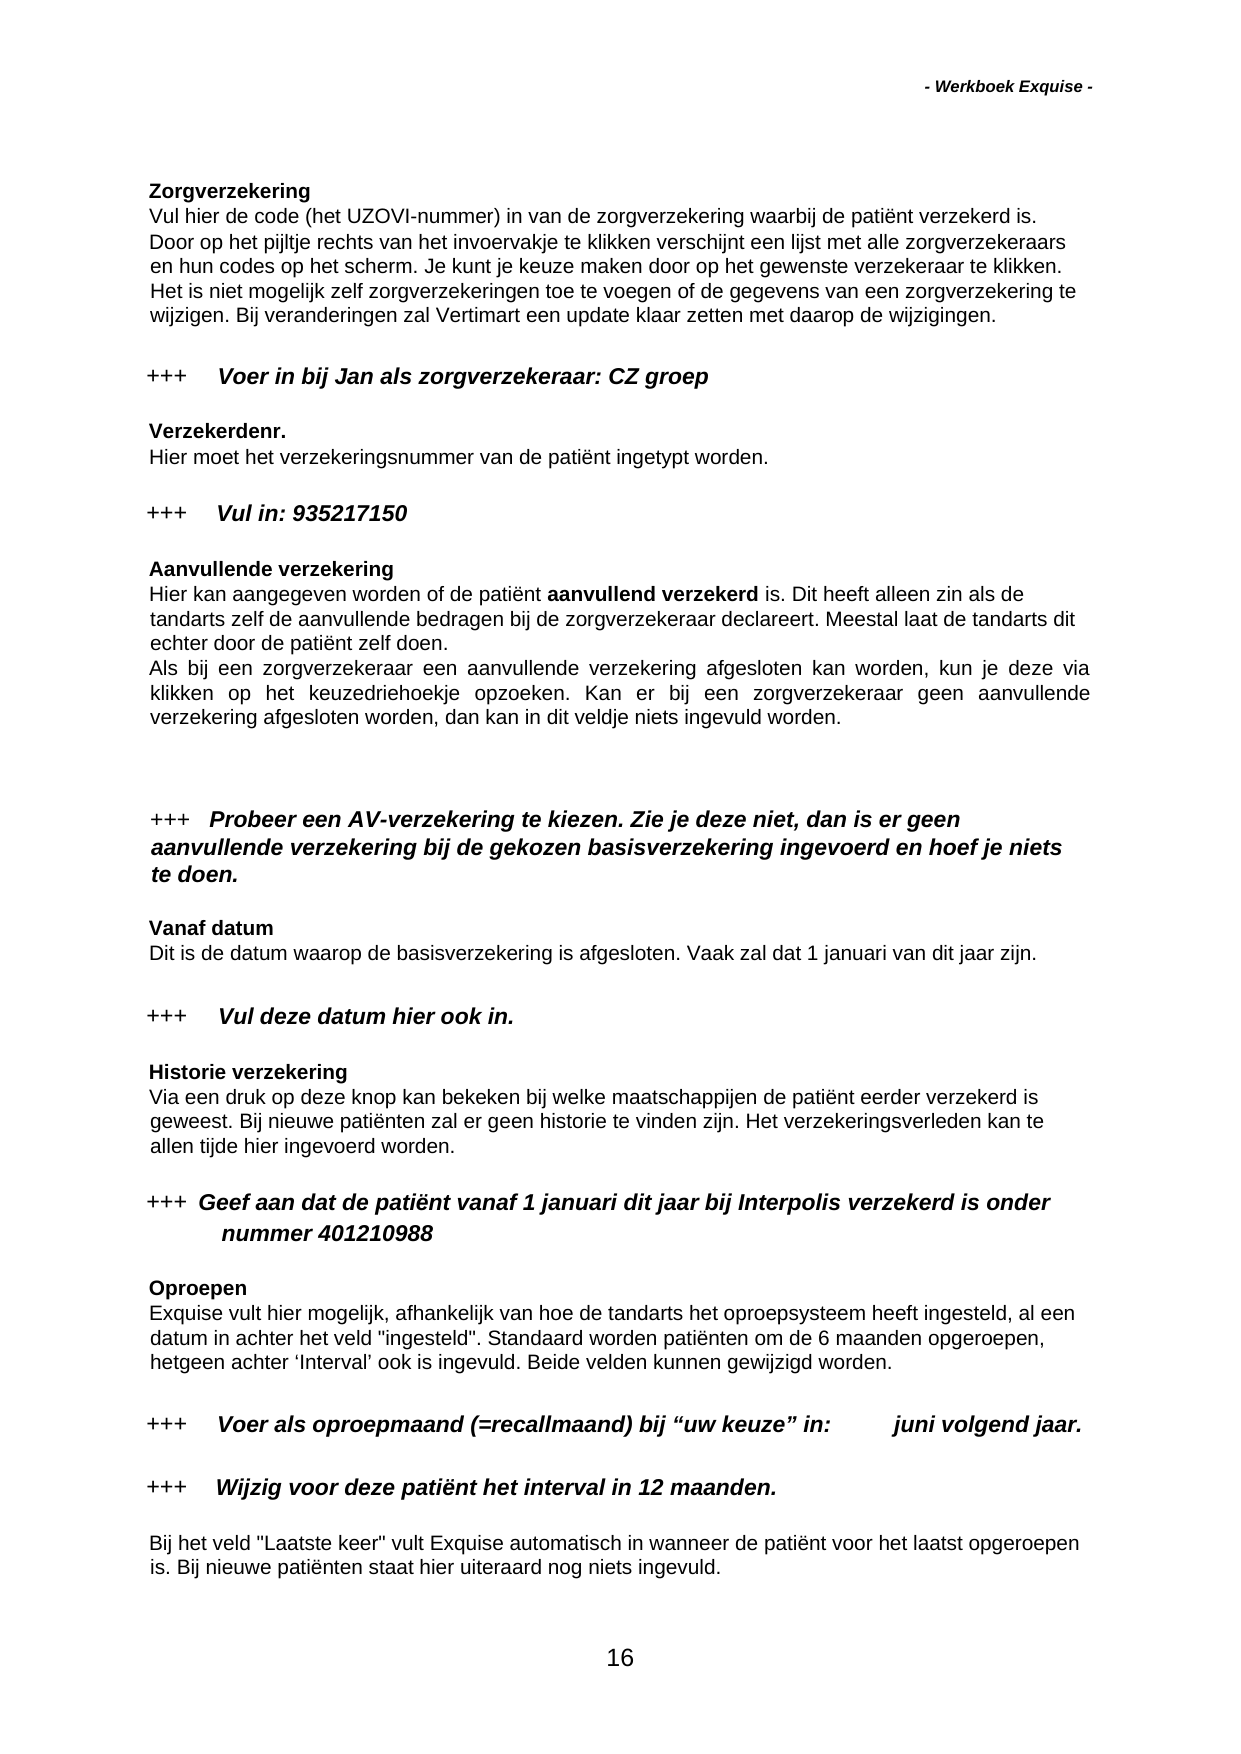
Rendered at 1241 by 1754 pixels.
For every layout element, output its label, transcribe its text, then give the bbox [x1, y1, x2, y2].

text Exquise vult hier mogelijk, afhankelijk van hoe de tandarts het oproepsysteem heeft ingesteld, al een datum in achter het veld "ingesteld". Standaard worden patiënten om de 6 maanden opgeroepen, hetgeen achter ‘Interval’ ook is ingevuld. Beide velden kunnen gewijzigd worden. [149, 1301, 1091, 1374]
text Hier moet het verzekeringsnummer van de patiënt ingetypt worden. [149, 445, 1091, 469]
text +++ Voer als oproepmaand (=recallmaand) bij “uw keuze” in: juni volgend jaar. [146, 1407, 1091, 1439]
text Vul hier de code (het UZOVI-nummer) in van de zorgverzekering waarbij de patiënt verzekerd is. [149, 204, 1091, 228]
subtitle Vanaf datum [149, 916, 1091, 940]
text Verzekerdenr. [149, 419, 1091, 443]
text +++ Voer in bij Jan als zorgverzekeraar: CZ groep [146, 358, 1091, 391]
subtitle Historie verzekering [149, 1059, 1091, 1083]
text Door op het pijltje rechts van het invoervakje te klikken verschijnt een lijst met alle zorgverzekeraars en hun codes op het scherm. Je kunt je keuze maken door op het gewenste verzekeraar te klikken. Het is niet mogelijk zelf zorgverzekeringen toe te voegen of de gegevens van een zorgverzekering te wijzigen. Bij veranderingen zal Vertimart een update klaar zetten met daarop de wijzigingen. [149, 229, 1091, 327]
text Bij het veld "Laatste keer" vult Exquise automatisch in wanneer de patiënt voor het laatst opgeroepen is. Bij nieuwe patiënten staat hier uiteraard nog niets ingevuld. [149, 1531, 1091, 1579]
text Hier kan aangegeven worden of de patiënt aanvullend verzekerd is. Dit heeft alleen zin als de tandarts zelf de aanvullende bedragen bij de zorgverzekeraar declareert. Meestal laat de tandarts dit echter door de patiënt zelf doen. [149, 582, 1091, 655]
subtitle Aanvullende verzekering [149, 556, 1091, 580]
text +++ Probeer een AV-verzekering te kiezen. Zie je deze niet, dan is er geen aanvullende verzekering bij de gekozen basisverzekering ingevoerd en hoef je niets te doen. [150, 806, 1091, 888]
subtitle Zorgverzekering [149, 179, 1091, 203]
text Dit is de datum waarop de basisverzekering is afgesloten. Vaak zal dat 1 januari van dit jaar zijn. [149, 941, 1091, 965]
text nummer 401210988 [221, 1220, 1091, 1246]
text Als bij een zorgverzekeraar een aanvullende verzekering afgesloten kan worden, kun je deze via klikken op het keuzedriehoekje opzoeken. Kan er bij een zorgverzekeraar geen aanvullende verzekering afgesloten worden, dan kan in dit veldje niets ingevuld worden. [149, 656, 1091, 729]
text +++ Vul in: 935217150 [146, 496, 1091, 528]
text Via een druk op deze knop kan bekeken bij welke maatschappijen de patiënt eerder verzekerd is geweest. Bij nieuwe patiënten zal er geen historie te vinden zijn. Het verzekeringsverleden kan te allen tijde hier ingevoerd worden. [149, 1085, 1091, 1158]
text +++ Vul deze datum hier ook in. [146, 999, 1091, 1031]
text +++ Wijzig voor deze patiënt het interval in 12 maanden. [146, 1470, 1091, 1502]
subtitle Oproepen [149, 1275, 1091, 1299]
text +++ Geef aan dat de patiënt vanaf 1 januari dit jaar bij Interpolis verzekerd is onder [146, 1185, 1091, 1217]
